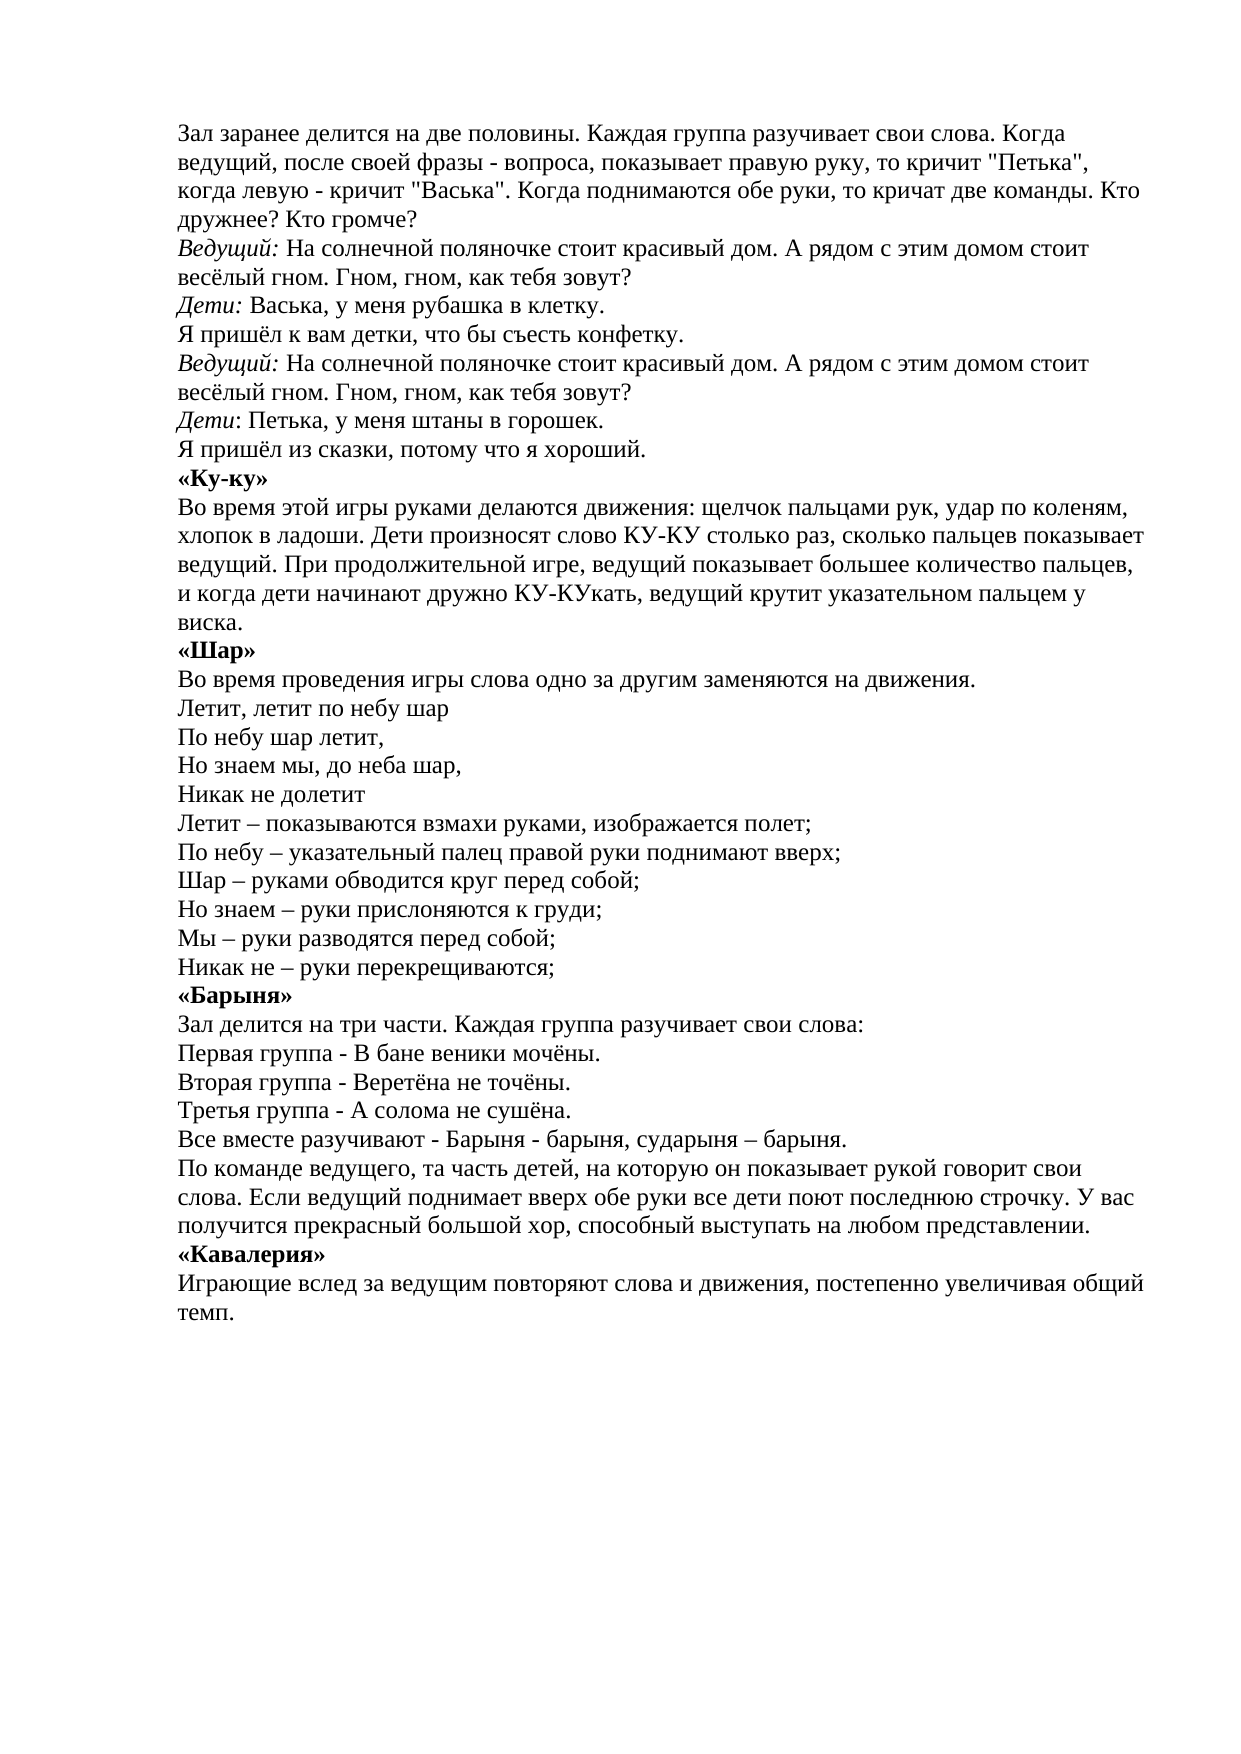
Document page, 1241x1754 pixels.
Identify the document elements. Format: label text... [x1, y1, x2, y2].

subtitle Шар – руками обводится круг перед собой; [177, 866, 1152, 894]
subtitle По команде ведущего, та часть детей, на которую он показывает рукой говорит свои слова. Если ведущий поднимает вверх обе руки все дети поют последнюю строчку. У вас получится прекрасный большой хор, способный выступать на любом представлении. [177, 1153, 1152, 1239]
subtitle Зал заранее делится на две половины. Каждая группа разучивает свои слова. Когда ведущий, после своей фразы - вопроса, показывает правую руку, то кричит "Петька", когда левую - кричит "Васька". Когда поднимаются обе руки, то кричат две команды. Кто дружнее? Кто громче? [177, 118, 1152, 233]
subtitle Во время этой игры руками делаются движения: щелчок пальцами рук, удар по коленям, хлопок в ладоши. Дети произносят слово КУ-КУ столько раз, сколько пальцев показывает ведущий. При продолжительной игре, ведущий показывает большее количество пальцев, и когда дети начинают дружно КУ-КУкать, ведущий крутит указательном пальцем у виска. [177, 492, 1152, 636]
subtitle Во время проведения игры слова одно за другим заменяются на движения. [177, 664, 1152, 693]
subtitle Но знаем – руки прислоняются к груди; [177, 894, 1152, 923]
subtitle Никак не – руки перекрещиваются; [177, 952, 1152, 981]
subtitle Ведущий: На солнечной поляночке стоит красивый дом. А рядом с этим домом стоит весёлый гном. Гном, гном, как тебя зовут? [177, 233, 1152, 291]
subtitle «Кавалерия» [177, 1239, 1152, 1268]
subtitle Летит – показываются взмахи руками, изображается полет; [177, 808, 1152, 837]
subtitle Все вместе разучивают - Барыня - барыня, сударыня – барыня. [177, 1124, 1152, 1153]
subtitle Третья группа - А солома не сушёна. [177, 1096, 1152, 1124]
subtitle «Барыня» [177, 981, 1152, 1009]
subtitle Вторая группа - Веретёна не точёны. [177, 1067, 1152, 1096]
subtitle Ведущий: На солнечной поляночке стоит красивый дом. А рядом с этим домом стоит весёлый гном. Гном, гном, как тебя зовут? [177, 348, 1152, 406]
subtitle Я пришёл к вам детки, что бы съесть конфетку. [177, 319, 1152, 348]
subtitle По небу – указательный палец правой руки поднимают вверх; [177, 837, 1152, 866]
subtitle Первая группа - В бане веники мочёны. [177, 1038, 1152, 1067]
subtitle Мы – руки разводятся перед собой; [177, 923, 1152, 952]
subtitle Зал делится на три части. Каждая группа разучивает свои слова: [177, 1009, 1152, 1038]
subtitle «Ку-ку» [177, 463, 1152, 492]
subtitle «Шар» [177, 636, 1152, 664]
subtitle Дети: Васька, у меня рубашка в клетку. [177, 291, 1152, 319]
subtitle Играющие вслед за ведущим повторяют слова и движения, постепенно увеличивая общий темп. [177, 1268, 1152, 1326]
subtitle Летит, летит по небу шар [177, 693, 1152, 722]
subtitle По небу шар летит, [177, 722, 1152, 751]
subtitle Дети: Петька, у меня штаны в горошек. [177, 406, 1152, 434]
subtitle Я пришёл из сказки, потому что я хороший. [177, 434, 1152, 463]
subtitle Но знаем мы, до неба шар, [177, 751, 1152, 779]
subtitle Никак не долетит [177, 779, 1152, 808]
